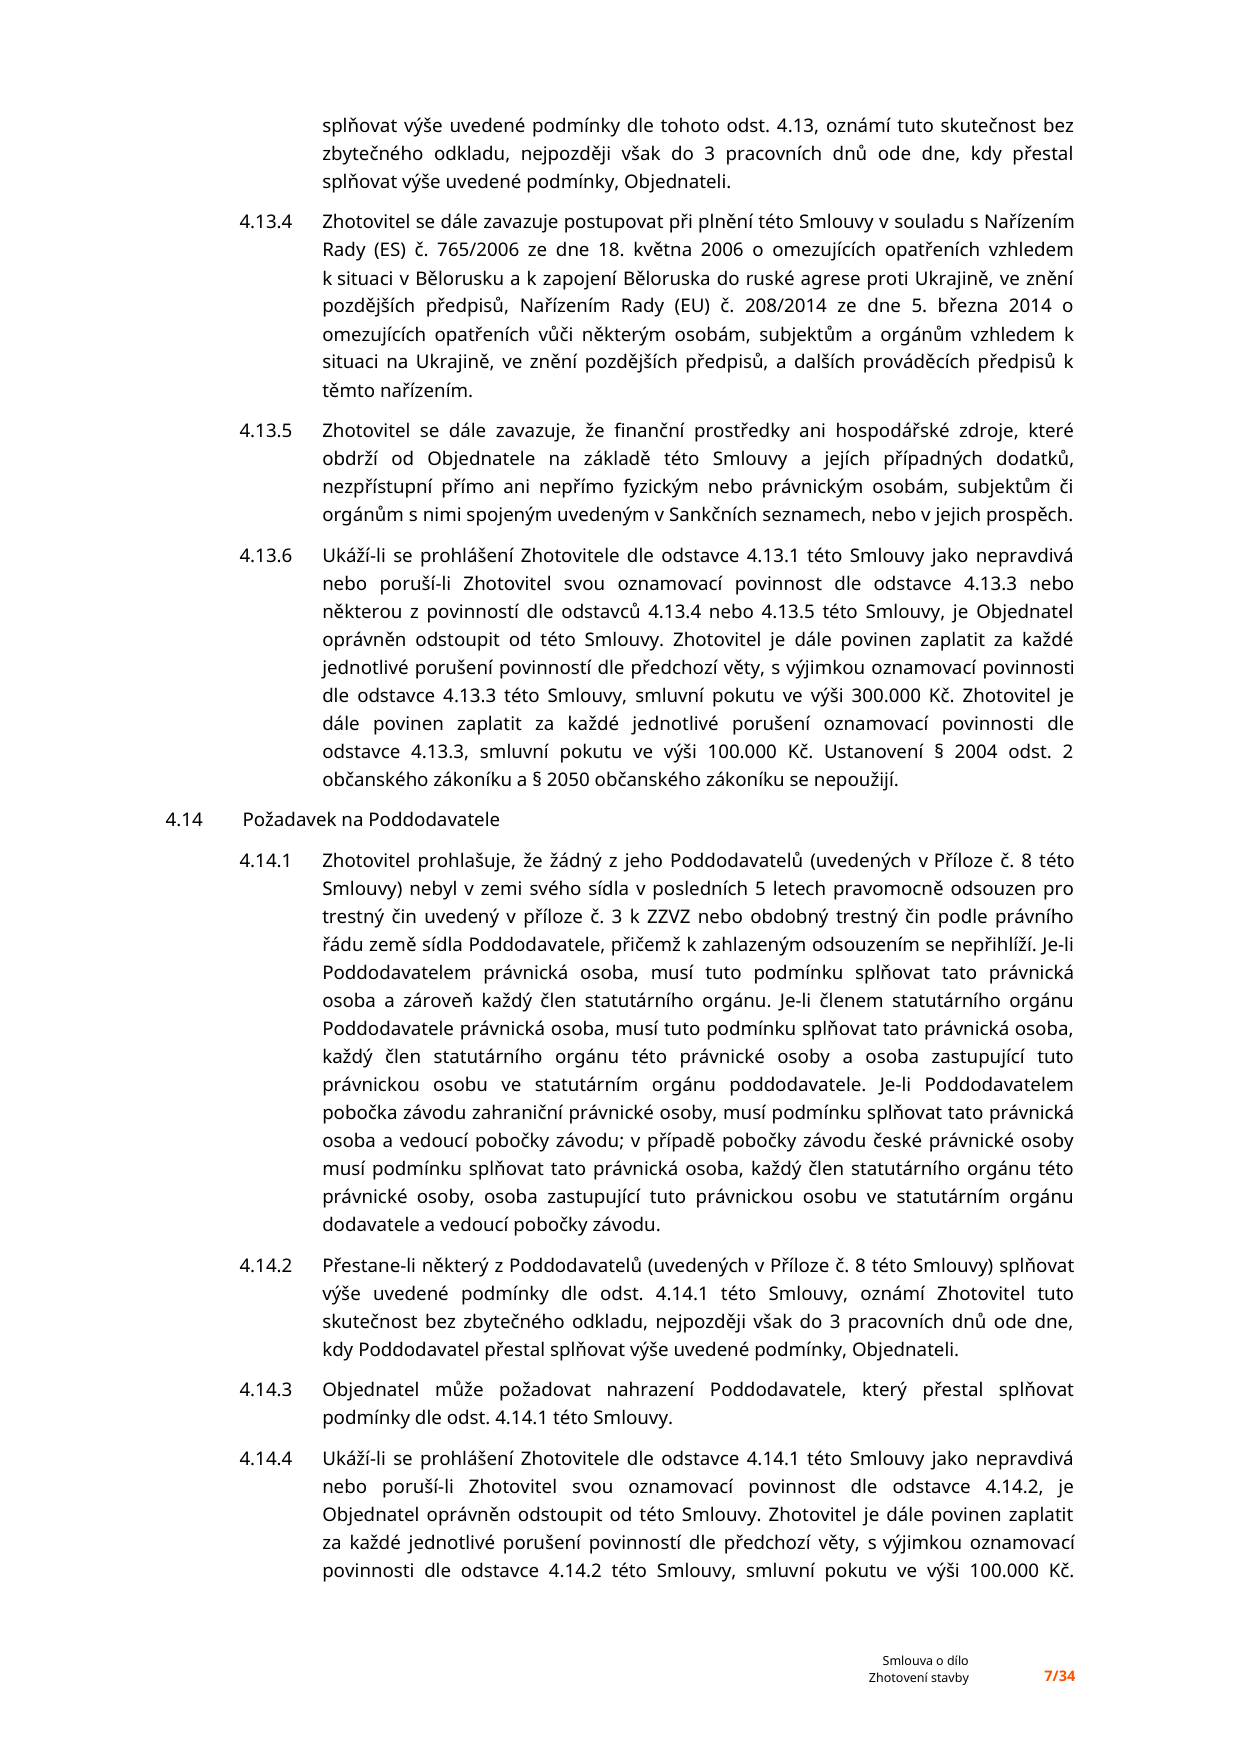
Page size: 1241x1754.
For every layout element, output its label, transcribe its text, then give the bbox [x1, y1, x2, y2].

list Přestane-li některý z Poddodavatelů (uvedených v Příloze č. 8 této Smlouvy) splňovat výše uvedené podmínky dle odst. 4.14.1 této Smlouvy, oznámí Zhotovitel tuto skutečnost bez zbytečného odkladu, nejpozději však do 3 pracovních dnů ode dne, kdy Poddodavatel přestal splňovat výše uvedené podmínky, Objednateli. [239, 1252, 1075, 1362]
list Zhotovitel se dále zavazuje postupovat při plnění této Smlouvy v souladu s Nařízením Rady (ES) č. 765/2006 ze dne 18. května 2006 o omezujících opatřeních vzhledem k situaci v Bělorusku a k zapojení Běloruska do ruské agrese proti Ukrajině, ve znění pozdějších předpisů, Nařízením Rady (EU) č. 208/2014 ze dne 5. března 2014 o omezujících opatřeních vůči některým osobám, subjektům a orgánům vzhledem k situaci na Ukrajině, ve znění pozdějších předpisů, a dalších prováděcích předpisů k těmto nařízením. [239, 209, 1075, 402]
list Ukáží-li se prohlášení Zhotovitele dle odstavce 4.13.1 této Smlouvy jako nepravdivá nebo poruší-li Zhotovitel svou oznamovací povinnost dle odstavce 4.13.3 nebo některou z povinností dle odstavců 4.13.4 nebo 4.13.5 této Smlouvy, je Objednatel oprávněn odstoupit od této Smlouvy. Zhotovitel je dále povinen zaplatit za každé jednotlivé porušení povinností dle předchozí věty, s výjimkou oznamovací povinnosti dle odstavce 4.13.3 této Smlouvy, smluvní pokutu ve výši 300.000 Kč. Zhotovitel je dále povinen zaplatit za každé jednotlivé porušení oznamovací povinnosti dle odstavce 4.13.3, smluvní pokutu ve výši 100.000 Kč. Ustanovení § 2004 odst. 2 občanského zákoníku a § 2050 občanského zákoníku se nepoužijí. [239, 542, 1075, 792]
list Zhotovitel se dále zavazuje, že finanční prostředky ani hospodářské zdroje, které obdrží od Objednatele na základě této Smlouvy a jejích případných dodatků, nezpřístupní přímo ani nepřímo fyzickým nebo právnickým osobám, subjektům či orgánům s nimi spojeným uvedeným v Sankčních seznamech, nebo v jejich prospěch. [239, 417, 1075, 527]
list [239, 112, 1075, 194]
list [239, 1445, 1075, 1583]
list Zhotovitel prohlašuje, že žádný z jeho Poddodavatelů (uvedených v Příloze č. 8 této Smlouvy) nebyl v zemi svého sídla v posledních 5 letech pravomocně odsouzen pro trestný čin uvedený v příloze č. 3 k ZZVZ nebo obdobný trestný čin podle právního řádu země sídla Poddodavatele, přičemž k zahlazeným odsouzením se nepřihlíží. Je-li Poddodavatelem právnická osoba, musí tuto podmínku splňovat tato právnická osoba a zároveň každý člen statutárního orgánu. Je-li členem statutárního orgánu Poddodavatele právnická osoba, musí tuto podmínku splňovat tato právnická osoba, každý člen statutárního orgánu této právnické osoby a osoba zastupující tuto právnickou osobu ve statutárním orgánu poddodavatele. Je-li Poddodavatelem pobočka závodu zahraniční právnické osoby, musí podmínku splňovat tato právnická osoba a vedoucí pobočky závodu; v případě pobočky závodu české právnické osoby musí podmínku splňovat tato právnická osoba, každý člen statutárního orgánu této právnické osoby, osoba zastupující tuto právnickou osobu ve statutárním orgánu dodavatele a vedoucí pobočky závodu. [239, 847, 1075, 1237]
list Požadavek na Poddodavatele [165, 807, 1075, 832]
list Objednatel může požadovat nahrazení Poddodavatele, který přestal splňovat podmínky dle odst. 4.14.1 této Smlouvy. [239, 1377, 1075, 1430]
